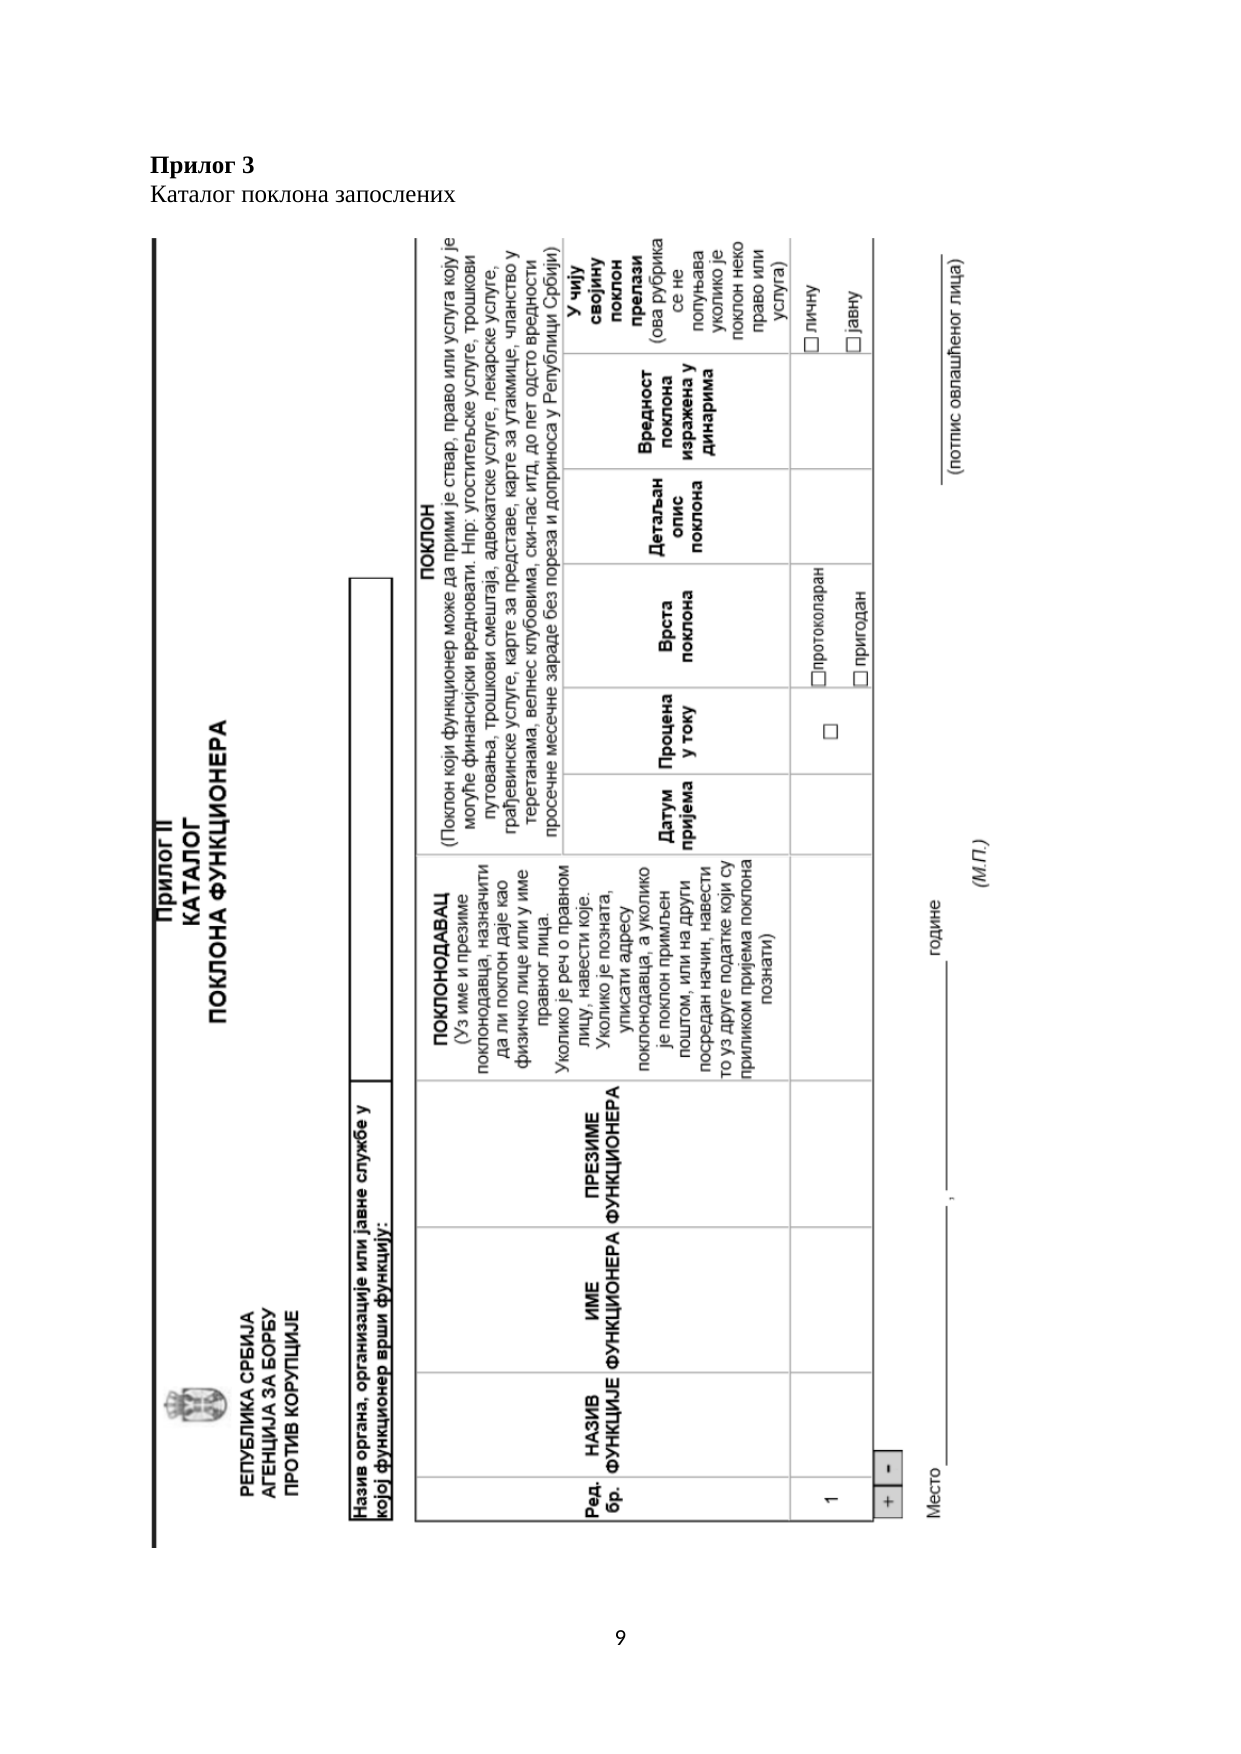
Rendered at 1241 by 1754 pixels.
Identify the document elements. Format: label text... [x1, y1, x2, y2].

text Каталог поклона запослених [150, 179, 1090, 207]
text Прилог 3 [150, 150, 1090, 179]
picture [152, 239, 1016, 1547]
